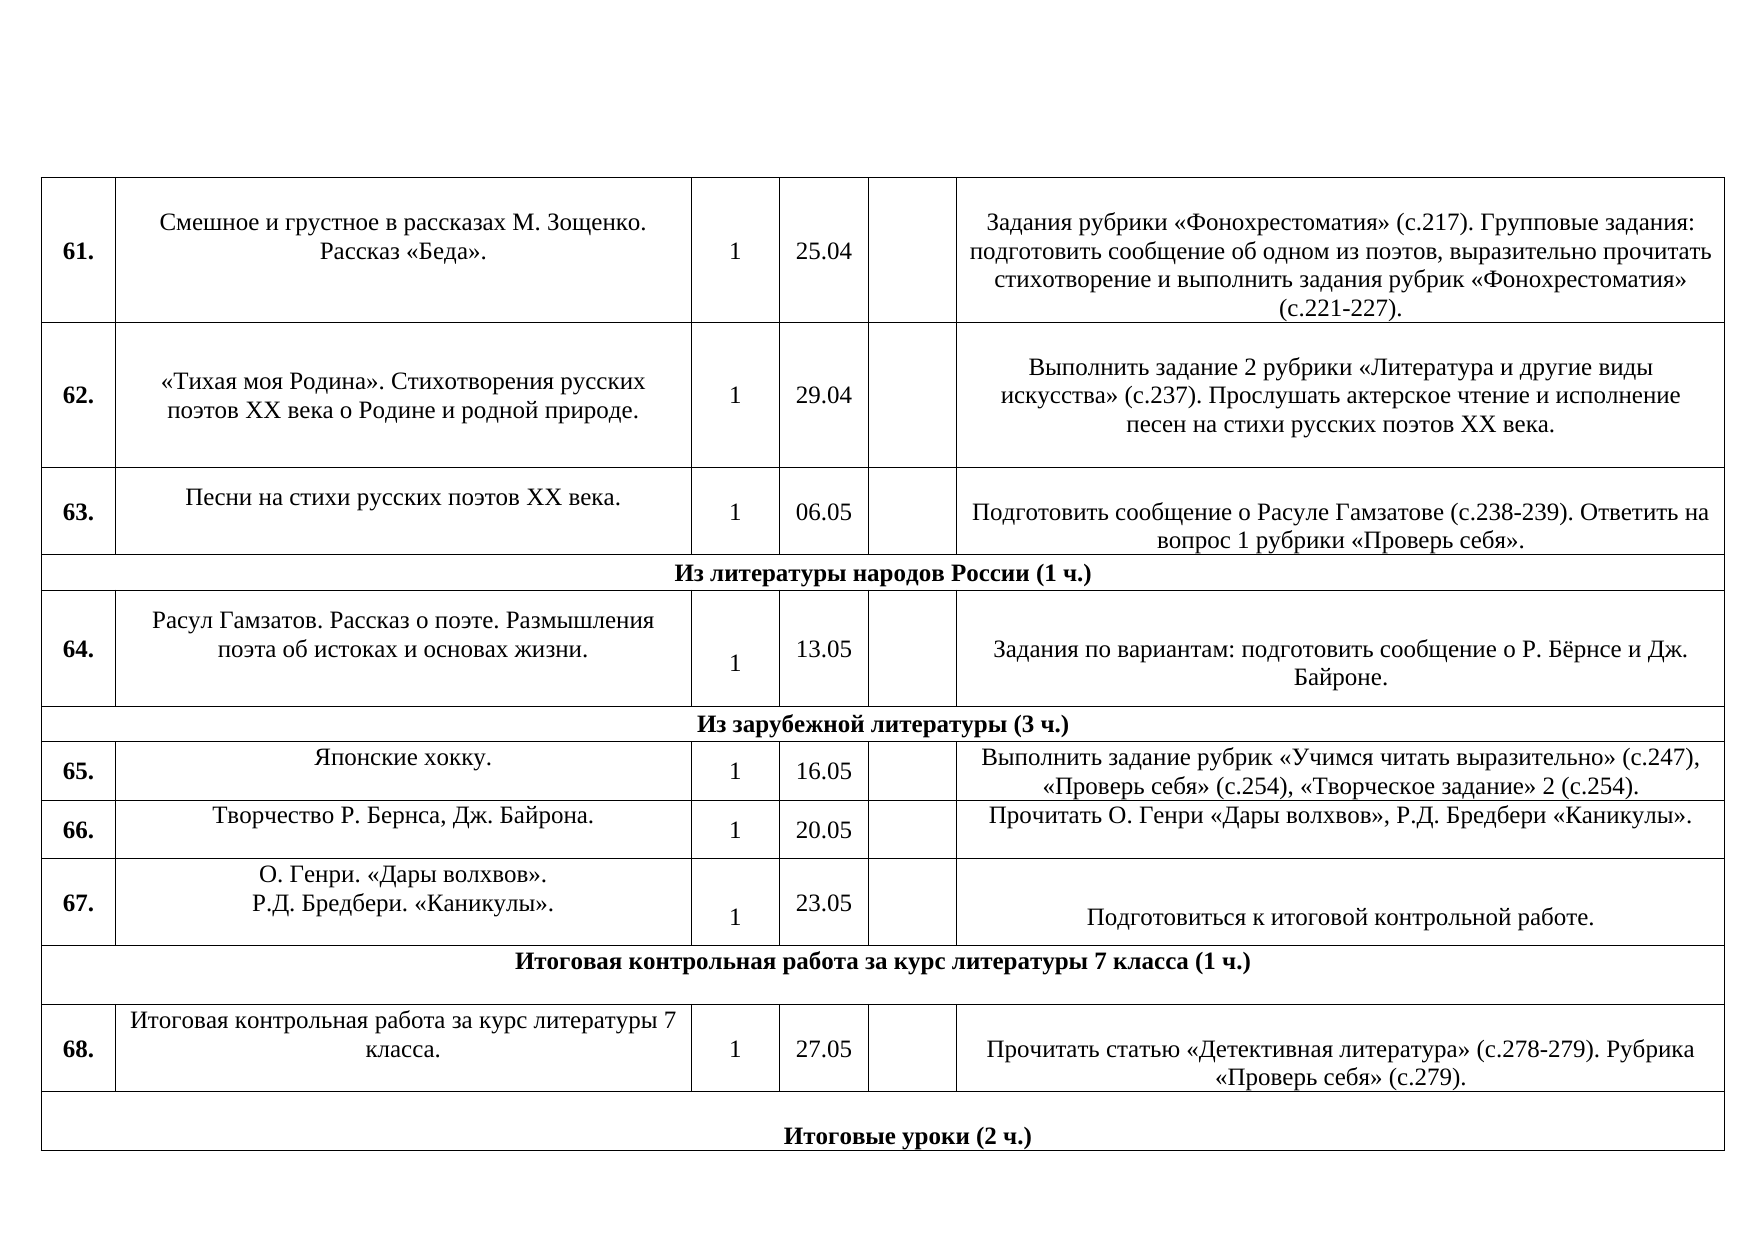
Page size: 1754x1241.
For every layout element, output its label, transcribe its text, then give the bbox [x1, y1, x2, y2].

table_cell «Тихая моя Родина». Стихотворения русских поэтов XX века о Родине и родной природе. [116, 323, 691, 467]
table_cell 1 [692, 859, 779, 945]
table_cell 64. [42, 591, 115, 706]
table_cell [869, 591, 956, 706]
table_cell Прочитать О. Генри «Дары волхвов», Р.Д. Бредбери «Каникулы». [957, 801, 1724, 858]
table_cell Итоговая контрольная работа за курс литературы 7 класса. [116, 1005, 691, 1091]
table_cell 65. [42, 742, 115, 799]
table_cell [869, 323, 956, 467]
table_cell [42, 1092, 1724, 1150]
table_cell 27.05 [780, 1005, 868, 1091]
table_cell Выполнить задание 2 рубрики «Литература и другие виды искусства» (с.237). Прослушать актерское чтение и исполнение песен на стихи русских поэтов XX века. [957, 323, 1724, 467]
table_cell 1 [692, 591, 779, 706]
table_cell Задания по вариантам: подготовить сообщение о Р. Бёрнсе и Дж. Байроне. [957, 591, 1724, 706]
table_cell 66. [42, 801, 115, 858]
table_cell 25.04 [780, 178, 868, 322]
table_cell 1 [692, 801, 779, 858]
table_cell [869, 468, 956, 554]
table_cell Итоговая контрольная работа за курс литературы 7 класса (1 ч.) [42, 946, 1724, 1004]
table_cell Задания рубрики «Фонохрестоматия» (с.217). Групповые задания: подготовить сообщение об одном из поэтов, выразительно прочитать стихотворение и выполнить задания рубрик «Фонохрестоматия» (с.221-227). [957, 178, 1724, 322]
table_cell 63. [42, 468, 115, 554]
table_cell [869, 1005, 956, 1091]
table_cell Подготовить сообщение о Расуле Гамзатове (с.238-239). Ответить на вопрос 1 рубрики «Проверь себя». [957, 468, 1724, 554]
table_cell Из литературы народов России (1 ч.) [42, 555, 1724, 589]
table_cell Творчество Р. Бернса, Дж. Байрона. [116, 801, 691, 858]
table_cell 1 [692, 1005, 779, 1091]
table_cell [869, 801, 956, 858]
table_cell 67. [42, 859, 115, 945]
table_cell 1 [692, 742, 779, 799]
table_cell О. Генри. «Дары волхвов». Р.Д. Бредбери. «Каникулы». [116, 859, 691, 945]
table_cell Выполнить задание рубрик «Учимся читать выразительно» (с.247), «Проверь себя» (с.254), «Творческое задание» 2 (с.254). [957, 742, 1724, 799]
table_cell Смешное и грустное в рассказах М. Зощенко. Рассказ «Беда». [116, 178, 691, 322]
table_cell 61. [42, 178, 115, 322]
table_cell 1 [692, 178, 779, 322]
table_cell [869, 859, 956, 945]
table_cell 16.05 [780, 742, 868, 799]
table_cell Песни на стихи русских поэтов XX века. [116, 468, 691, 554]
table_cell 23.05 [780, 859, 868, 945]
table_cell Расул Гамзатов. Рассказ о поэте. Размышления поэта об истоках и основах жизни. [116, 591, 691, 706]
table_cell 68. [42, 1005, 115, 1091]
table_cell 1 [692, 323, 779, 467]
table_cell 1 [692, 468, 779, 554]
table_cell 29.04 [780, 323, 868, 467]
table_cell Прочитать статью «Детективная литература» (с.278-279). Рубрика «Проверь себя» (с.279). [957, 1005, 1724, 1091]
table_cell 62. [42, 323, 115, 467]
table_cell Подготовиться к итоговой контрольной работе. [957, 859, 1724, 945]
table_cell Японские хокку. [116, 742, 691, 799]
table_cell 06.05 [780, 468, 868, 554]
table_cell 13.05 [780, 591, 868, 706]
table_cell [869, 742, 956, 799]
table_cell [869, 178, 956, 322]
table_cell 20.05 [780, 801, 868, 858]
table_cell Из зарубежной литературы (3 ч.) [42, 707, 1724, 741]
